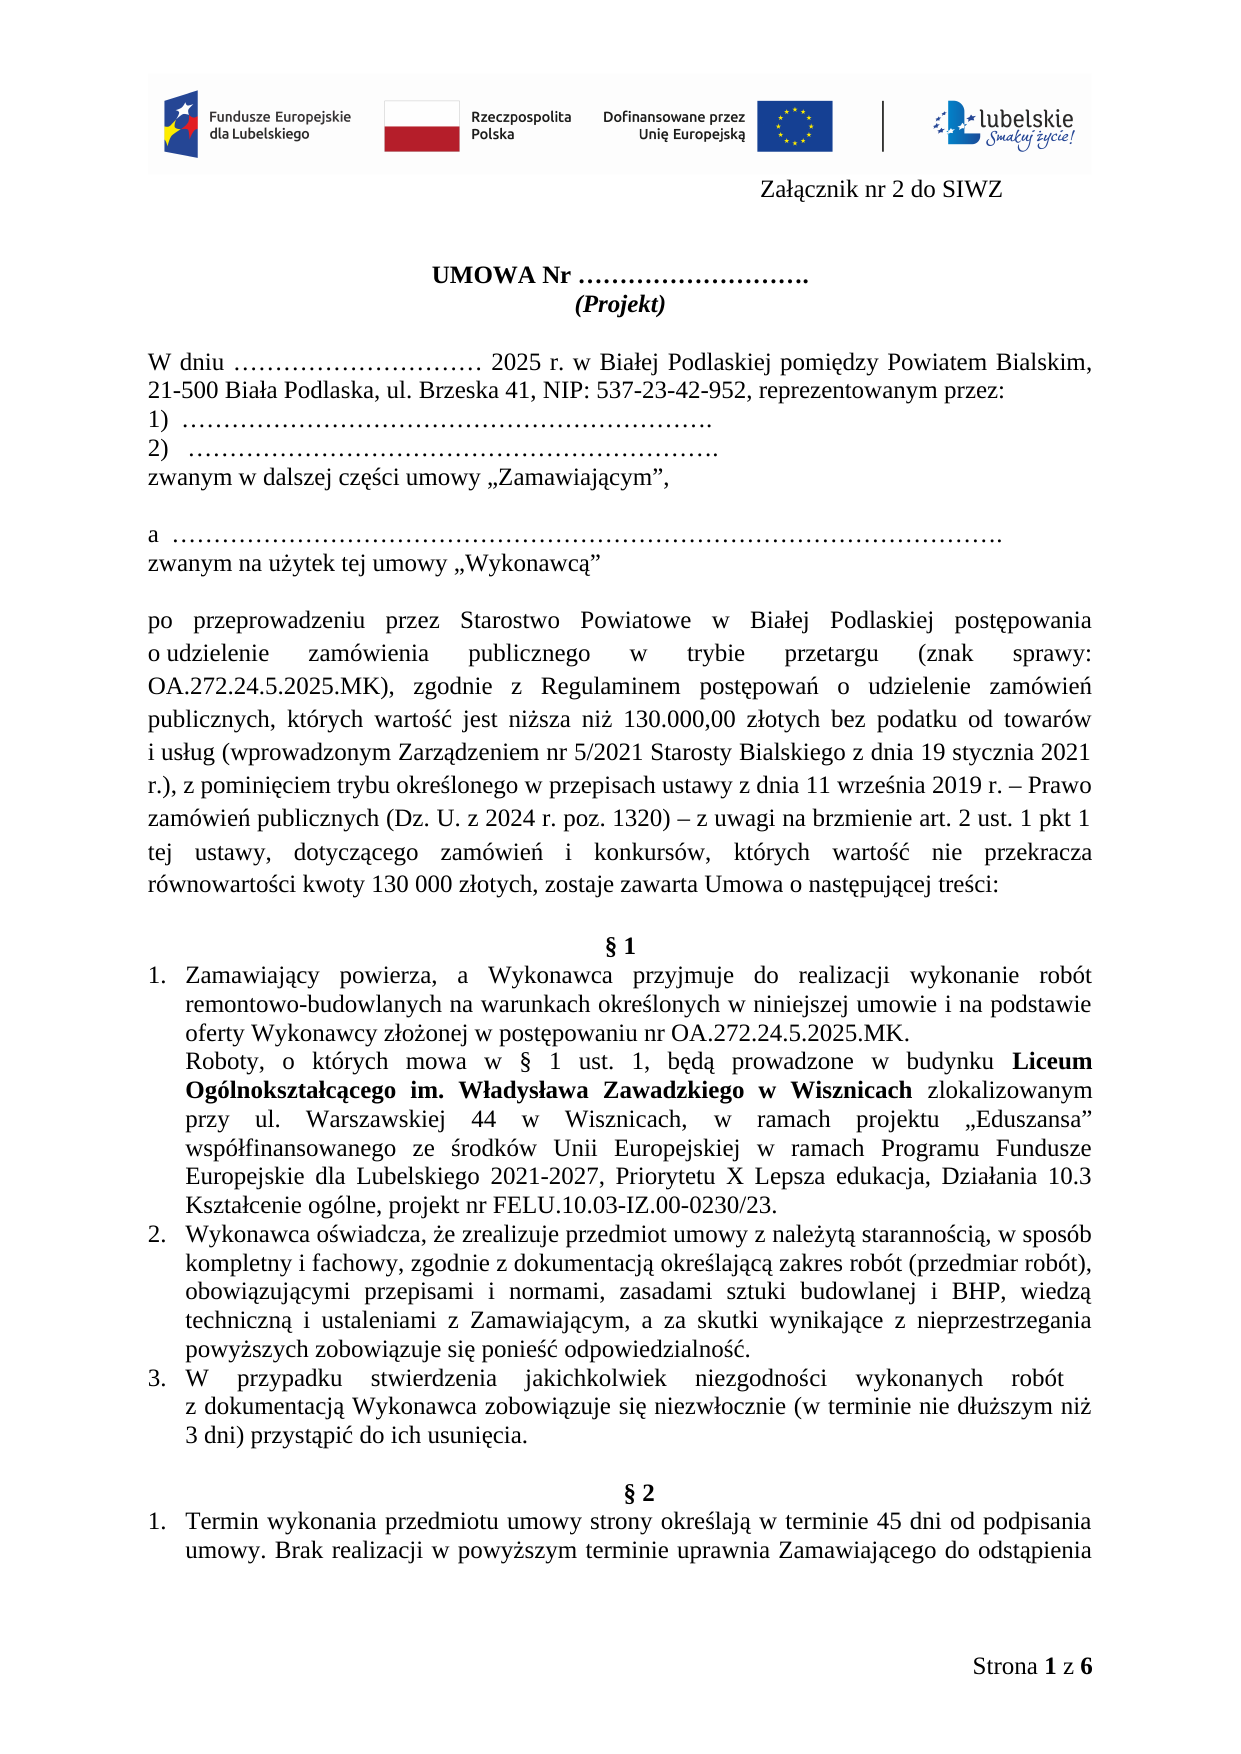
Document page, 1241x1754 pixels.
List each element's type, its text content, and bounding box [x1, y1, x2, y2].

text 1) ………………………………………………………. [148, 404, 1093, 433]
text W dniu ………………………… 2025 r. w Białej Podlaskiej pomiędzy Powiatem Bialskim, 21-500 Biała Podlaska, ul. Brzeska 41, NIP: 537-23-42-952, reprezentowanym przez: [148, 347, 1093, 404]
list Zamawiający powierza, a Wykonawca przyjmuje do realizacji wykonanie robót remontowo-budowlanych na warunkach określonych w niniejszej umowie i na podstawie oferty Wykonawcy złożonej w postępowaniu nr OA.272.24.5.2025.MK. [148, 960, 1093, 1046]
text zwanym w dalszej części umowy „Zamawiającym”, [148, 462, 1093, 490]
picture [147, 73, 1092, 175]
text po przeprowadzeniu przez Starostwo Powiatowe w Białej Podlaskiej postępowania o udzielenie zamówienia publicznego w trybie przetargu (znak sprawy: OA.272.24.5.2025.MK), zgodnie z Regulaminem postępowań o udzielenie zamówień publicznych, których wartość jest niższa niż 130.000,00 złotych bez podatku od towarów i usług (wprowadzonym Zarządzeniem nr 5/2021 Starosty Bialskiego z dnia 19 stycznia 2021 r.), z pominięciem trybu określonego w przepisach ustawy z dnia 11 września 2019 r. – Prawo zamówień publicznych (Dz. U. z 2024 r. poz. 1320) – z uwagi na brzmienie art. 2 ust. 1 pkt 1 tej ustawy, dotyczącego zamówień i konkursów, których wartość nie przekracza równowartości kwoty 130 000 złotych, zostaje zawarta Umowa o następującej treści: [148, 605, 1093, 898]
list W przypadku stwierdzenia jakichkolwiek niezgodności wykonanych robót z dokumentacją Wykonawca zobowiązuje się niezwłocznie (w terminie nie dłuższym niż 3 dni) przystąpić do ich usunięcia. [148, 1363, 1093, 1449]
text 2) ………………………………………………………. [148, 433, 1093, 462]
text (Projekt) [148, 289, 1093, 318]
text Załącznik nr 2 do SIWZ [148, 174, 1093, 203]
text § 1 [148, 931, 1093, 960]
text UMOWA Nr ………………………. [148, 260, 1093, 289]
text Roboty, o których mowa w § 1 ust. 1, będą prowadzone w budynku Liceum Ogólnokształcącego im. Władysława Zawadzkiego w Wisznicach zlokalizowanym przy ul. Warszawskiej 44 w Wisznicach, w ramach projektu „Eduszansa” współfinansowanego ze środków Unii Europejskiej w ramach Programu Fundusze Europejskie dla Lubelskiego 2021-2027, Priorytetu X Lepsza edukacja, Działania 10.3 Kształcenie ogólne, projekt nr FELU.10.03-IZ.00-0230/23. [185, 1046, 1093, 1219]
text zwanym na użytek tej umowy „Wykonawcą” [148, 548, 1093, 577]
list § 2 [185, 1478, 1093, 1506]
text a ………………………………………………………………………………………. [148, 519, 1093, 548]
list Wykonawca oświadcza, że zrealizuje przedmiot umowy z należytą starannością, w sposób kompletny i fachowy, zgodnie z dokumentacją określającą zakres robót (przedmiar robót), obowiązującymi przepisami i normami, zasadami sztuki budowlanej i BHP, wiedzą techniczną i ustaleniami z Zamawiającym, a za skutki wynikające z nieprzestrzegania powyższych zobowiązuje się ponieść odpowiedzialność. [148, 1219, 1093, 1363]
